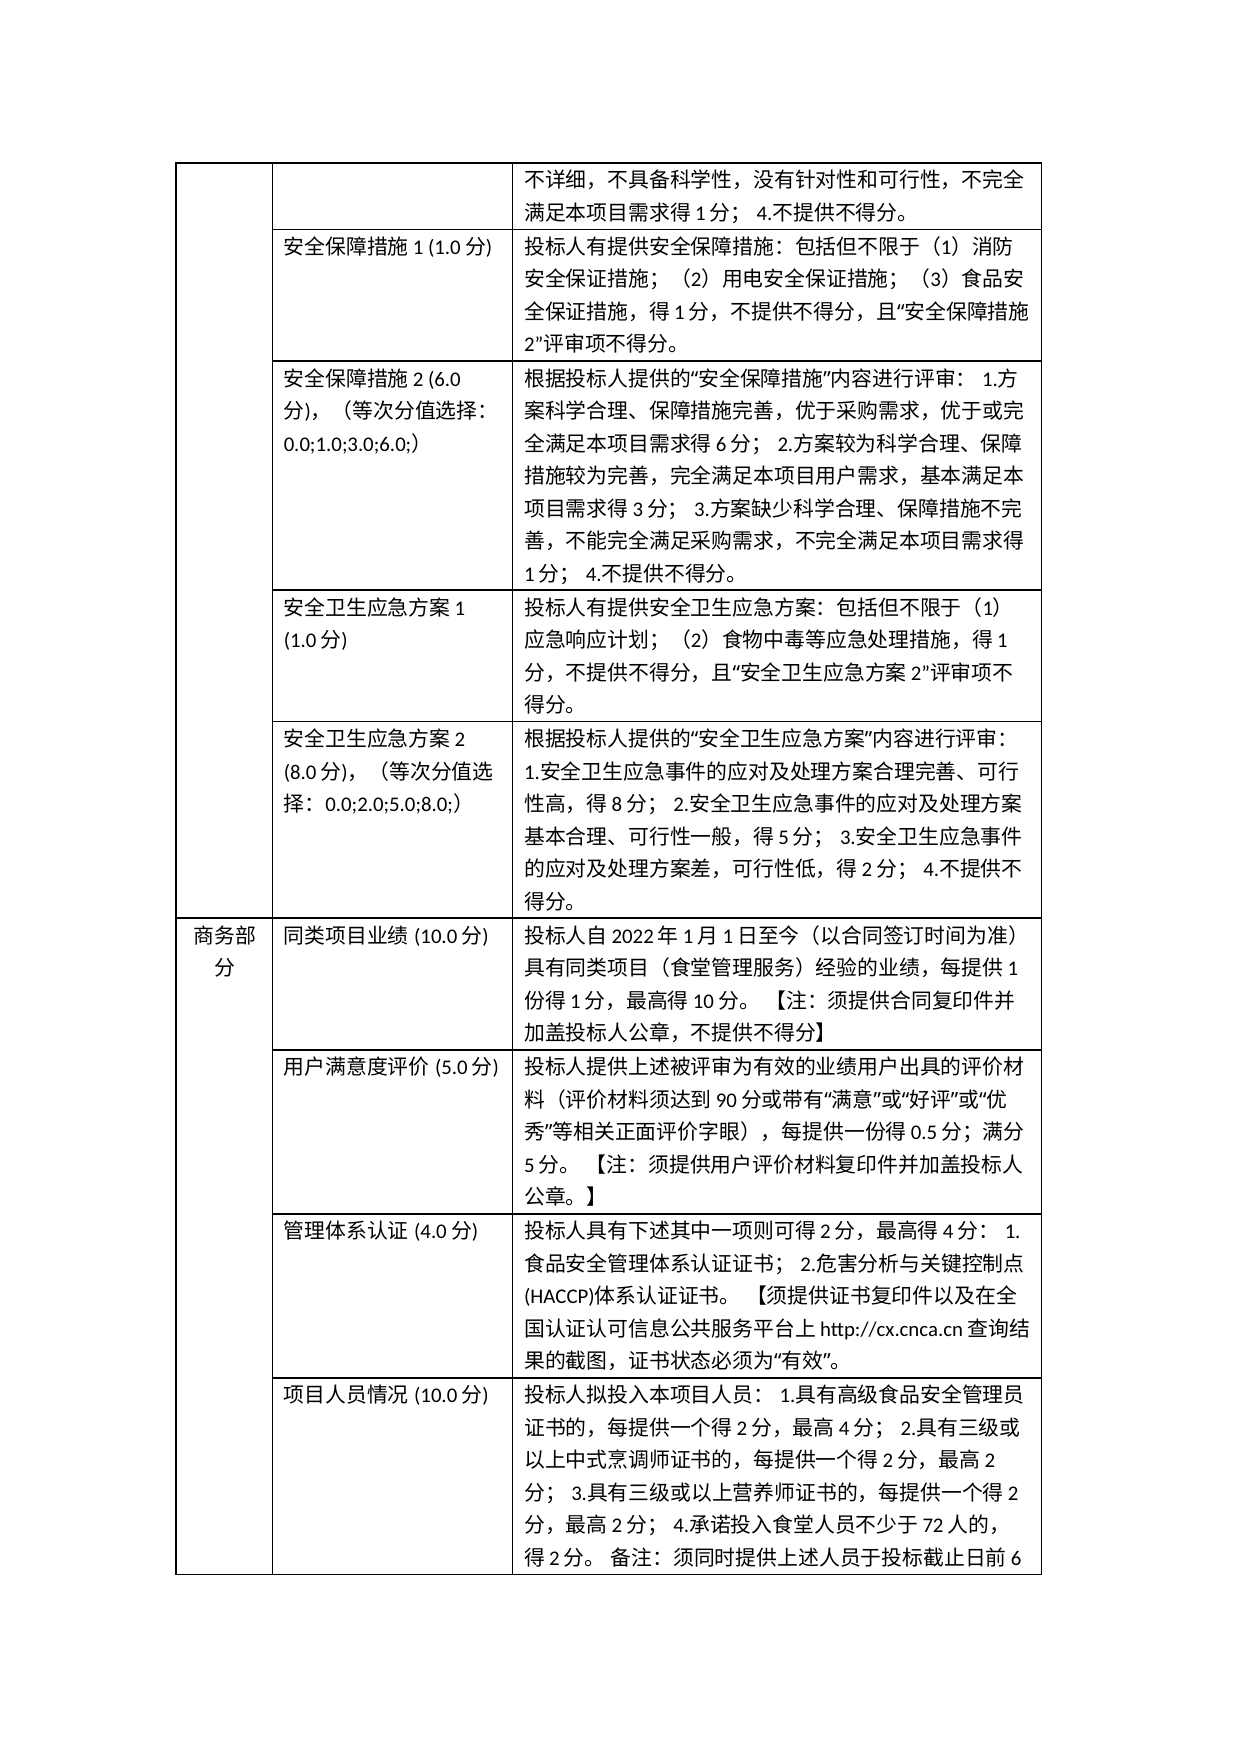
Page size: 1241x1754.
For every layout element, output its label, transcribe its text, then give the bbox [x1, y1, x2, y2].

table_cell 安全保障措施2 (6.0分)，（等次分值选择：0.0;1.0;3.0;6.0;） [273, 362, 512, 589]
table_cell 根据投标人提供的“安全保障措施”内容进行评审： 1.方案科学合理、保障措施完善，优于采购需求，优于或完全满足本项目需求得6分； 2.方案较为科学合理、保障措施较为完善，完全满足本项目用户需求，基本满足本项目需求得3分； 3.方案缺少科学合理、保障措施不完善，不能完全满足采购需求，不完全满足本项目需求得1分； 4.不提供不得分。 [513, 362, 1041, 589]
table_cell 投标人提供上述被评审为有效的业绩用户出具的评价材料（评价材料须达到90分或带有“满意”或“好评”或“优秀”等相关正面评价字眼），每提供一份得0.5分；满分5分。 【注：须提供用户评价材料复印件并加盖投标人公章。】 [513, 1051, 1041, 1213]
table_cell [273, 164, 512, 228]
table_cell 安全保障措施1 (1.0分) [273, 230, 512, 360]
table_cell 投标人具有下述其中一项则可得2分，最高得4分： 1.食品安全管理体系认证证书； 2.危害分析与关键控制点(HACCP)体系认证证书。 【须提供证书复印件以及在全国认证认可信息公共服务平台上http://cx.cnca.cn查询结果的截图，证书状态必须为“有效”。 [513, 1215, 1041, 1377]
table_cell 安全卫生应急方案2 (8.0分)，（等次分值选择：0.0;2.0;5.0;8.0;） [273, 722, 512, 917]
table_cell 管理体系认证 (4.0分) [273, 1215, 512, 1377]
table_cell 安全卫生应急方案1 (1.0分) [273, 591, 512, 721]
table_cell 同类项目业绩 (10.0分) [273, 919, 512, 1049]
table_cell 投标人有提供安全保障措施：包括但不限于（1）消防安全保证措施；（2）用电安全保证措施；（3）食品安全保证措施，得1分，不提供不得分，且“安全保障措施2”评审项不得分。 [513, 230, 1041, 360]
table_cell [513, 1379, 1041, 1573]
table_cell 投标人自2022年1月1日至今（以合同签订时间为准）具有同类项目（食堂管理服务）经验的业绩，每提供1份得1分，最高得10分。 【注：须提供合同复印件并加盖投标人公章，不提供不得分】 [513, 919, 1041, 1049]
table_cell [513, 164, 1041, 228]
table_cell 项目人员情况 (10.0分) [273, 1379, 512, 1573]
table_cell 商务部分 [177, 919, 272, 1573]
table_cell 投标人有提供安全卫生应急方案：包括但不限于（1）应急响应计划；（2）食物中毒等应急处理措施，得1分，不提供不得分，且“安全卫生应急方案2”评审项不得分。 [513, 591, 1041, 721]
table_cell 用户满意度评价 (5.0分) [273, 1051, 512, 1213]
table_cell 根据投标人提供的“安全卫生应急方案”内容进行评审： 1.安全卫生应急事件的应对及处理方案合理完善、可行性高，得8分； 2.安全卫生应急事件的应对及处理方案基本合理、可行性一般，得5分； 3.安全卫生应急事件的应对及处理方案差，可行性低，得2分； 4.不提供不得分。 [513, 722, 1041, 917]
